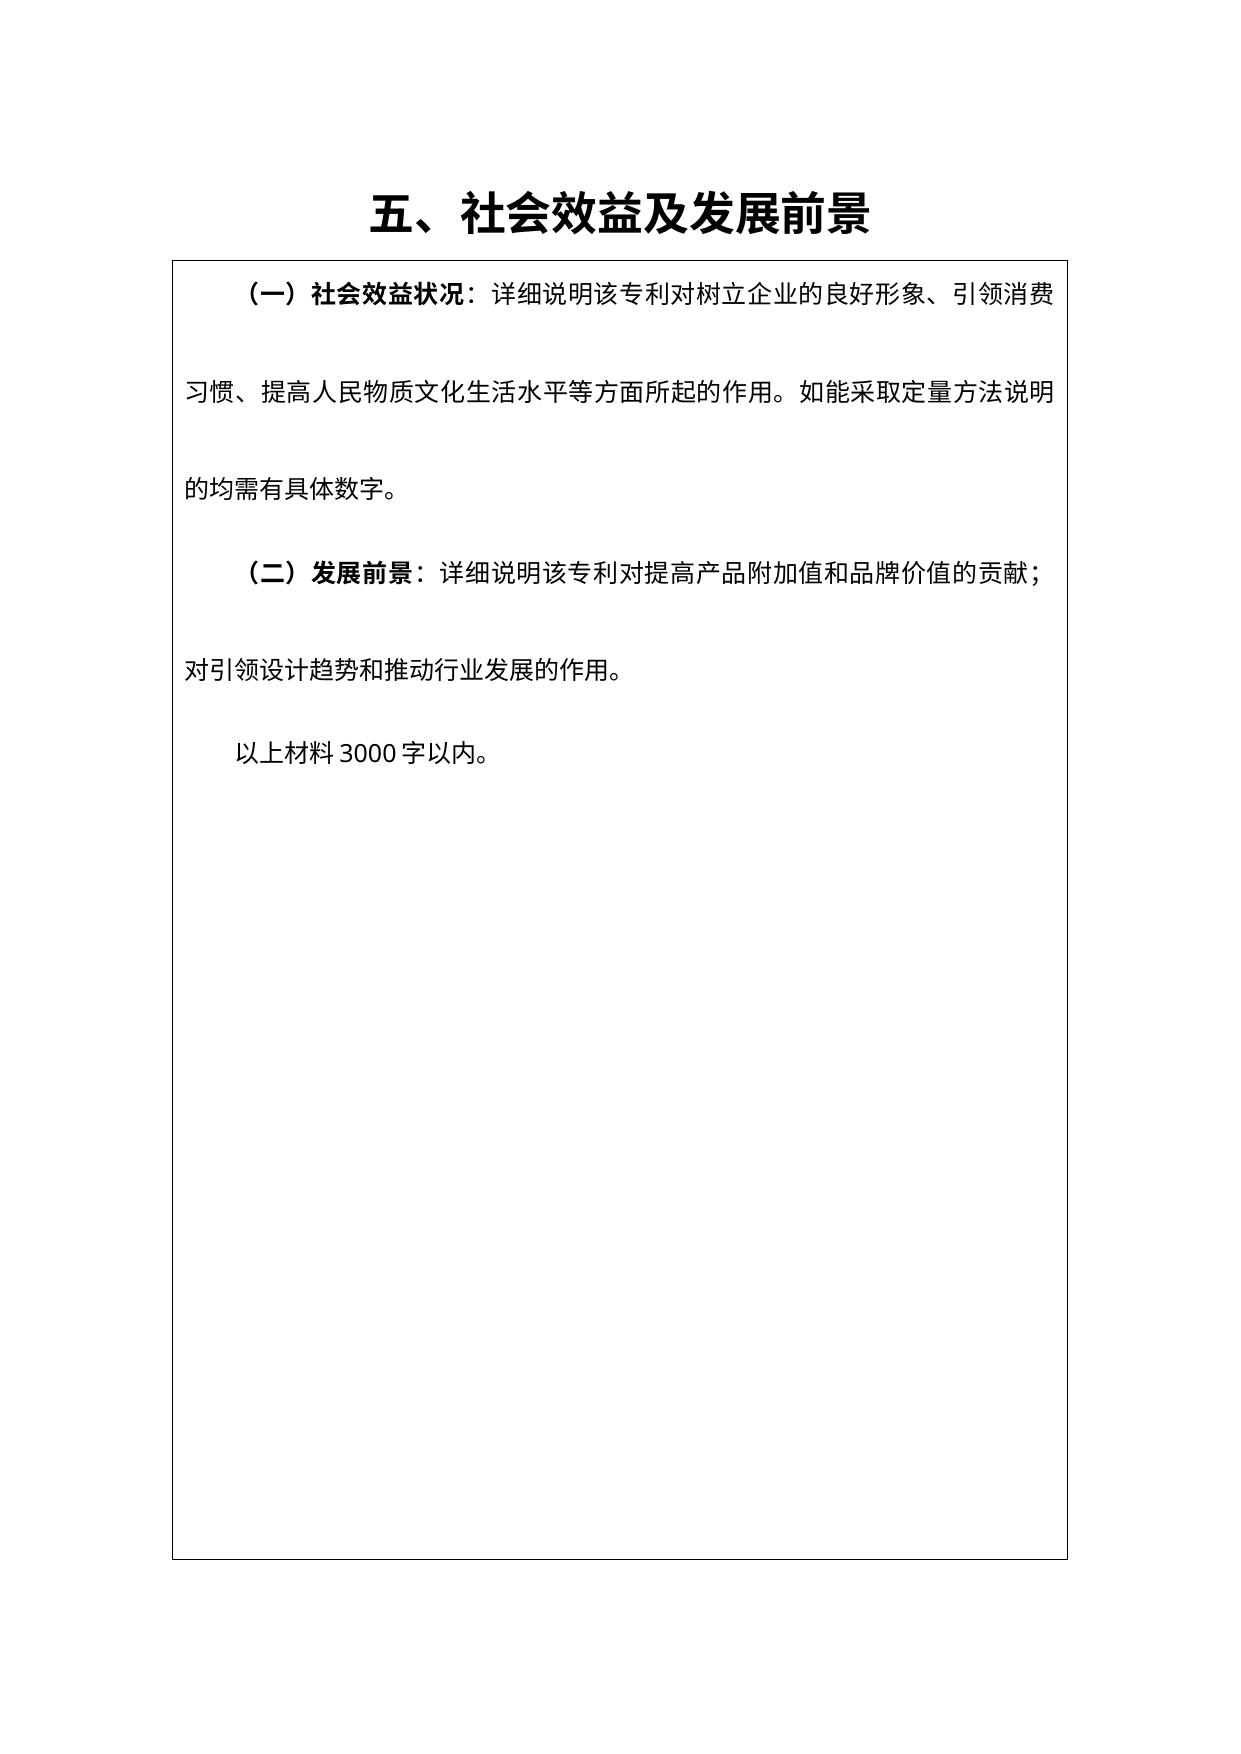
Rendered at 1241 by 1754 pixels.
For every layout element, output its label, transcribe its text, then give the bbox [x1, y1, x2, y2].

table_header （一）社会效益状况：详细说明该专利对树立企业的良好形象、引领消费习惯、提高人民物质文化生活水平等方面所起的作用。如能采取定量方法说明的均需有具体数字。 （二）发展前景：详细说明该专利对提高产品附加值和品牌价值的贡献；对引领设计趋势和推动行业发展的作用。 以上材料3000字以内。 [173, 261, 1067, 1559]
text 五、社会效益及发展前景 [187, 162, 1053, 259]
